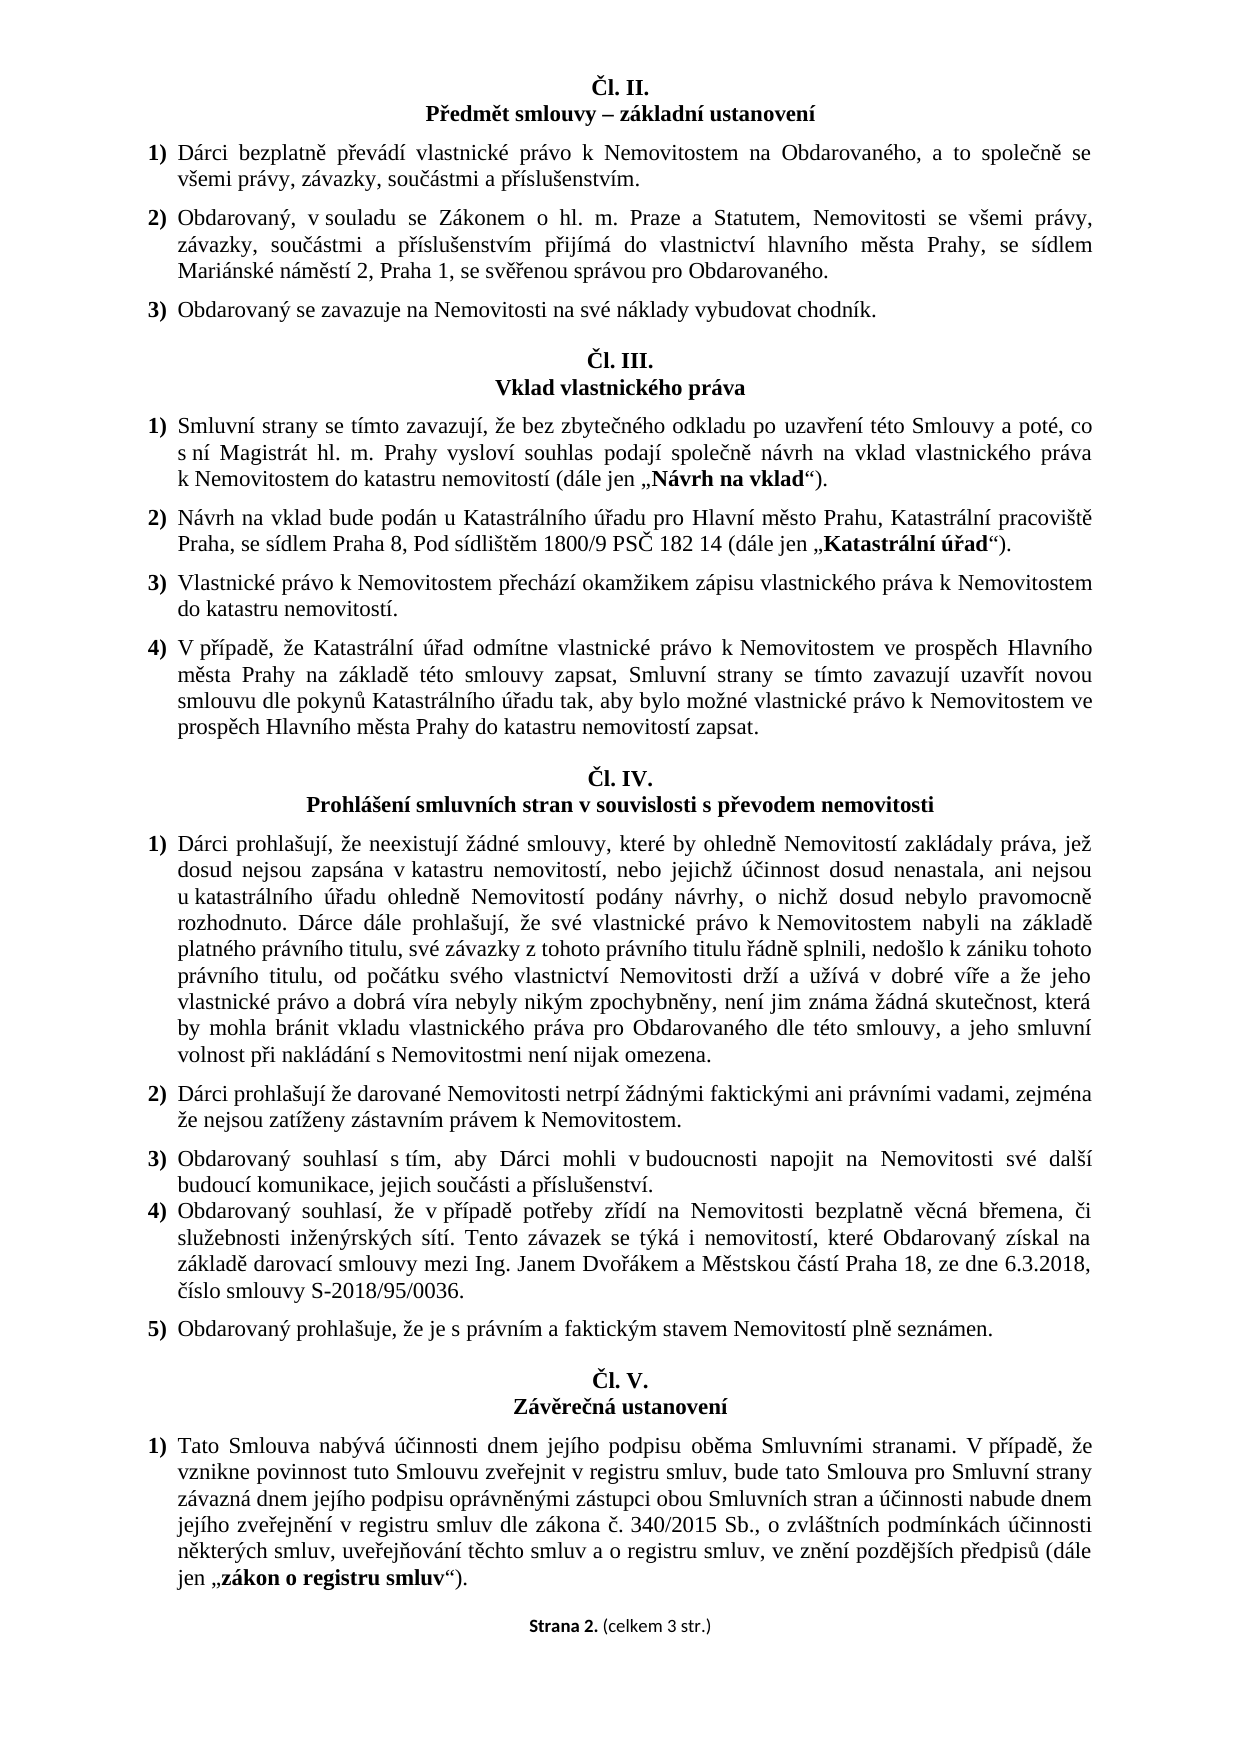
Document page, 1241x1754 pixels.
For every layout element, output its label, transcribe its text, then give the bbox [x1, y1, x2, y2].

text Čl. IV. [148, 765, 1093, 791]
list Obdarovaný souhlasí s tím, aby Dárci mohli v budoucnosti napojit na Nemovitosti své další budoucí komunikace, jejich součásti a příslušenství. [148, 1145, 1093, 1198]
list Dárci bezplatně převádí vlastnické právo k Nemovitostem na Obdarovaného, a to společně se všemi právy, závazky, součástmi a příslušenstvím. [148, 139, 1093, 192]
list Návrh na vklad bude podán u Katastrálního úřadu pro Hlavní město Prahu, Katastrální pracoviště Praha, se sídlem Praha 8, Pod sídlištěm 1800/9 PSČ 182 14 (dále jen „Katastrální úřad“). [148, 504, 1093, 557]
text Vklad vlastnického práva [148, 373, 1093, 400]
list Smluvní strany se tímto zavazují, že bez zbytečného odkladu po uzavření této Smlouvy a poté, co s ní Magistrát hl. m. Prahy vysloví souhlas podají společně návrh na vklad vlastnického práva k Nemovitostem do katastru nemovitostí (dále jen „Návrh na vklad“). [148, 412, 1093, 491]
text Předmět smlouvy – základní ustanovení [148, 100, 1093, 127]
list Dárci prohlašují, že neexistují žádné smlouvy, které by ohledně Nemovitostí zakládaly práva, jež dosud nejsou zapsána v katastru nemovitostí, nebo jejichž účinnost dosud nenastala, ani nejsou u katastrálního úřadu ohledně Nemovitostí podány návrhy, o nichž dosud nebylo pravomocně rozhodnuto. Dárce dále prohlašují, že své vlastnické právo k Nemovitostem nabyli na základě platného právního titulu, své závazky z tohoto právního titulu řádně splnili, nedošlo k zániku tohoto právního titulu, od počátku svého vlastnictví Nemovitosti drží a užívá v dobré víře a že jeho vlastnické právo a dobrá víra nebyly nikým zpochybněny, není jim známa žádná skutečnost, která by mohla bránit vkladu vlastnického práva pro Obdarovaného dle této smlouvy, a jeho smluvní volnost při nakládání s Nemovitostmi není nijak omezena. [148, 830, 1093, 1067]
list Obdarovaný se zavazuje na Nemovitosti na své náklady vybudovat chodník. [148, 296, 1093, 322]
list Vlastnické právo k Nemovitostem přechází okamžikem zápisu vlastnického práva k Nemovitostem do katastru nemovitostí. [148, 569, 1093, 622]
text Čl. II. [148, 74, 1093, 100]
text Čl. V. [148, 1367, 1093, 1393]
list Obdarovaný, v souladu se Zákonem o hl. m. Praze a Statutem, Nemovitosti se všemi právy, závazky, součástmi a příslušenstvím přijímá do vlastnictví hlavního města Prahy, se sídlem Mariánské náměstí 2, Praha 1, se svěřenou správou pro Obdarovaného. [148, 204, 1093, 283]
text Prohlášení smluvních stran v souvislosti s převodem nemovitosti [148, 791, 1093, 817]
list Obdarovaný souhlasí, že v případě potřeby zřídí na Nemovitosti bezplatně věcná břemena, či služebnosti inženýrských sítí. Tento závazek se týká i nemovitostí, které Obdarovaný získal na základě darovací smlouvy mezi Ing. Janem Dvořákem a Městskou částí Praha 18, ze dne 6.3.2018, číslo smlouvy S-2018/95/0036. [148, 1198, 1093, 1303]
list Tato Smlouva nabývá účinnosti dnem jejího podpisu oběma Smluvními stranami. V případě, že vznikne povinnost tuto Smlouvu zveřejnit v registru smluv, bude tato Smlouva pro Smluvní strany závazná dnem jejího podpisu oprávněnými zástupci obou Smluvních stran a účinnosti nabude dnem jejího zveřejnění v registru smluv dle zákona č. 340/2015 Sb., o zvláštních podmínkách účinnosti některých smluv, uveřejňování těchto smluv a o registru smluv, ve znění pozdějších předpisů (dále jen „zákon o registru smluv“). [148, 1432, 1093, 1590]
text Závěrečná ustanovení [148, 1393, 1093, 1419]
list Dárci prohlašují že darované Nemovitosti netrpí žádnými faktickými ani právními vadami, zejména že nejsou zatíženy zástavním právem k Nemovitostem. [148, 1080, 1093, 1132]
list V případě, že Katastrální úřad odmítne vlastnické právo k Nemovitostem ve prospěch Hlavního města Prahy na základě této smlouvy zapsat, Smluvní strany se tímto zavazují uzavřít novou smlouvu dle pokynů Katastrálního úřadu tak, aby bylo možné vlastnické právo k Nemovitostem ve prospěch Hlavního města Prahy do katastru nemovitostí zapsat. [148, 634, 1093, 740]
text Čl. III. [148, 347, 1093, 373]
list Obdarovaný prohlašuje, že je s právním a faktickým stavem Nemovitostí plně seznámen. [148, 1316, 1093, 1342]
